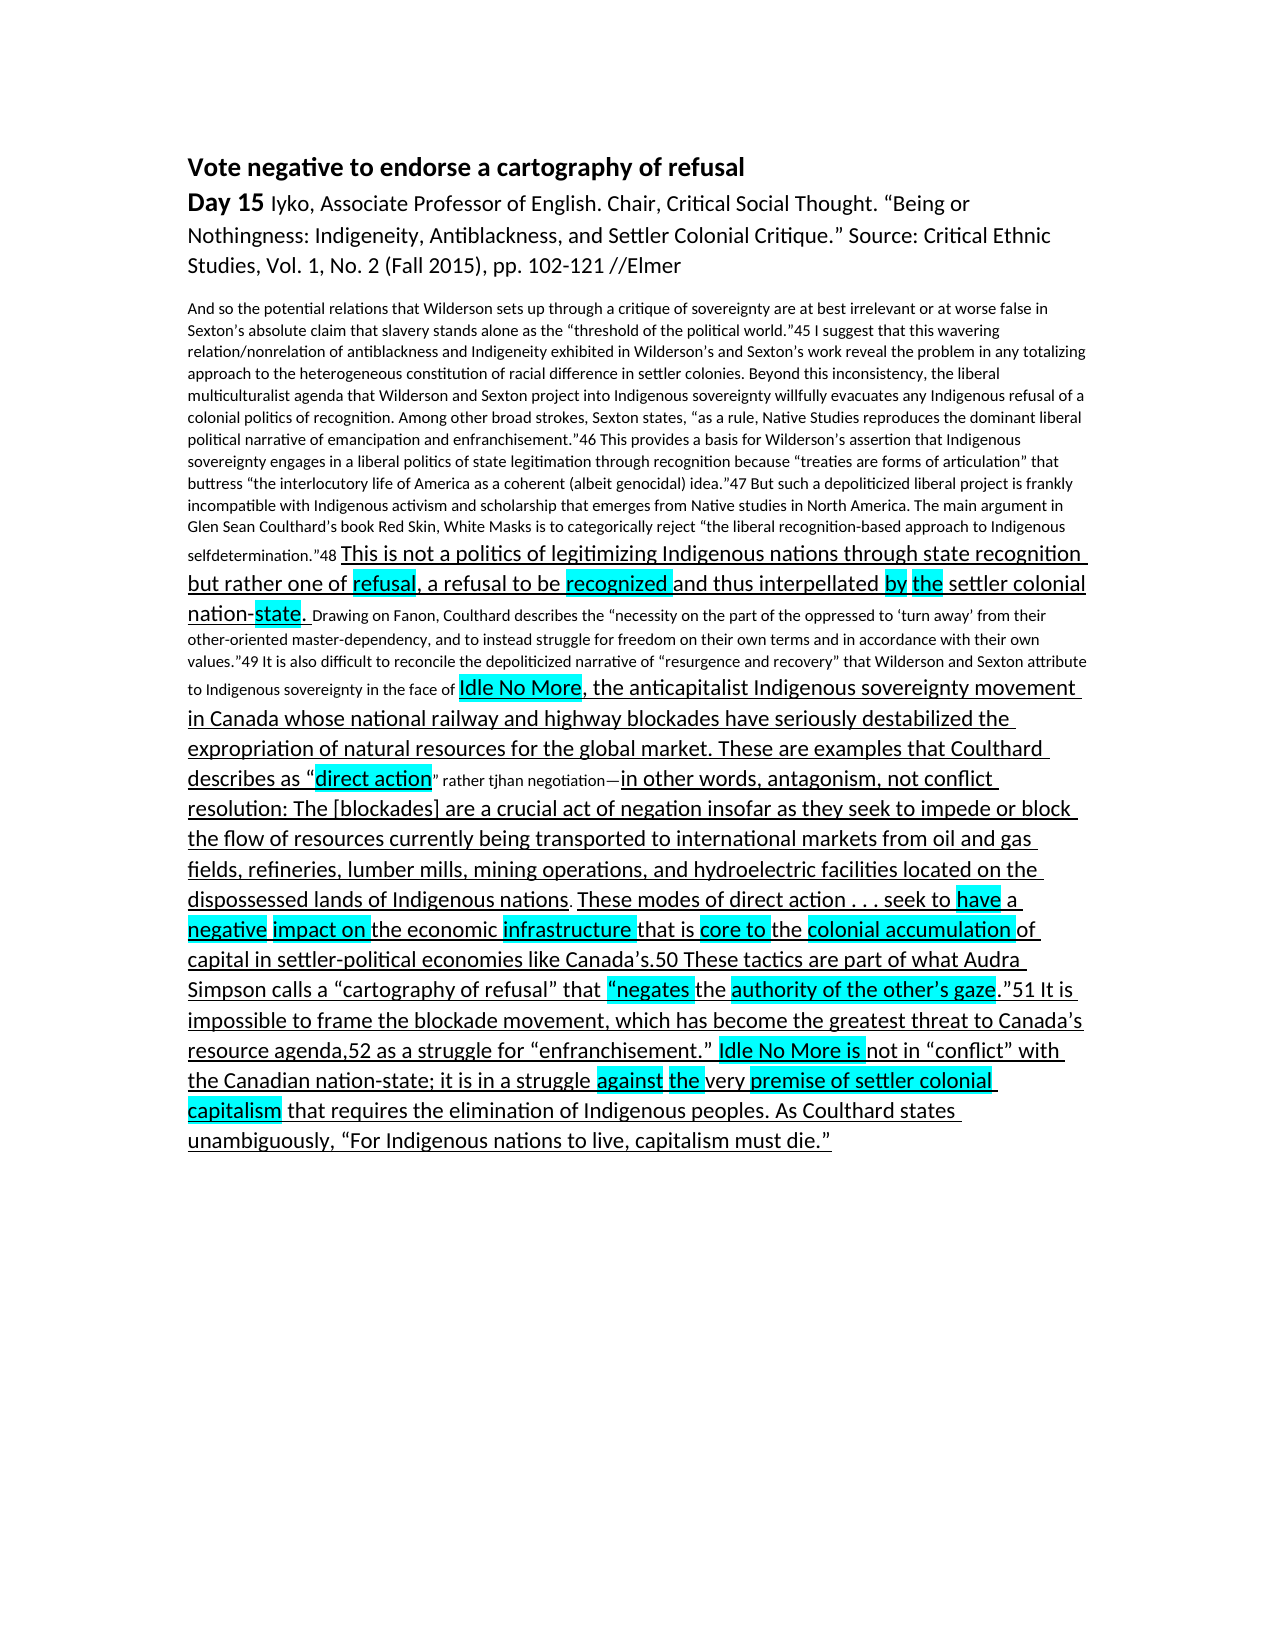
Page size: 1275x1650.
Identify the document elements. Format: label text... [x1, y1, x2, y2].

text Day 15 Iyko, Associate Professor of English. Chair, Critical Social Thought. “Being or Nothingness: Indigeneity, Antiblackness, and Settler Colonial Critique.” Source: Critical Ethnic Studies, Vol. 1, No. 2 (Fall 2015), pp. 102-121 //Elmer [187, 186, 1087, 279]
subtitle Vote negative to endorse a cartography of refusal [187, 150, 1087, 183]
text And so the potential relations that Wilderson sets up through a critique of sovereignty are at best irrelevant or at worse false in Sexton’s absolute claim that slavery stands alone as the “threshold of the political world.”45 I suggest that this wavering relation/nonrelation of antiblackness and Indigeneity exhibited in Wilderson’s and Sexton’s work reveal the problem in any totalizing approach to the heterogeneous constitution of racial difference in settler colonies. Beyond this inconsistency, the liberal multiculturalist agenda that Wilderson and Sexton project into Indigenous sovereignty willfully evacuates any Indigenous refusal of a colonial politics of recognition. Among other broad strokes, Sexton states, “as a rule, Native Studies reproduces the dominant liberal political narrative of emancipation and enfranchisement.”46 This provides a basis for Wilderson’s assertion that Indigenous sovereignty engages in a liberal politics of state legitimation through recognition because “treaties are forms of articulation” that buttress “the interlocutory life of America as a coherent (albeit genocidal) idea.”47 But such a depoliticized liberal project is frankly incompatible with Indigenous activism and scholarship that emerges from Native studies in North America. The main argument in Glen Sean Coulthard’s book Red Skin, White Masks is to categorically reject “the liberal recognition-based approach to Indigenous selfdetermination.”48 This is not a politics of legitimizing Indigenous nations through state recognition but rather one of refusal, a refusal to be recognized and thus interpellated by the settler colonial nation-state. Drawing on Fanon, Coulthard describes the “necessity on the part of the oppressed to ‘turn away’ from their other-oriented master-dependency, and to instead struggle for freedom on their own terms and in accordance with their own values.”49 It is also difficult to reconcile the depoliticized narrative of “resurgence and recovery” that Wilderson and Sexton attribute to Indigenous sovereignty in the face of Idle No More, the anticapitalist Indigenous sovereignty movement in Canada whose national railway and highway blockades have seriously destabilized the expropriation of natural resources for the global market. These are examples that Coulthard describes as “direct action” rather tjhan negotiation—in other words, antagonism, not conflict resolution: The [blockades] are a crucial act of negation insofar as they seek to impede or block the flow of resources currently being transported to international markets from oil and gas fields, refineries, lumber mills, mining operations, and hydroelectric facilities located on the dispossessed lands of Indigenous nations. These modes of direct action . . . seek to have a negative impact on the economic infrastructure that is core to the colonial accumulation of capital in settler-political economies like Canada’s.50 These tactics are part of what Audra Simpson calls a “cartography of refusal” that “negates the authority of the other’s gaze.”51 It is impossible to frame the blockade movement, which has become the greatest threat to Canada’s resource agenda,52 as a struggle for “enfranchisement.” Idle No More is not in “conflict” with the Canadian nation-state; it is in a struggle against the very premise of settler colonial capitalism that requires the elimination of Indigenous peoples. As Coulthard states unambiguously, “For Indigenous nations to live, capitalism must die.” [187, 298, 1087, 1155]
